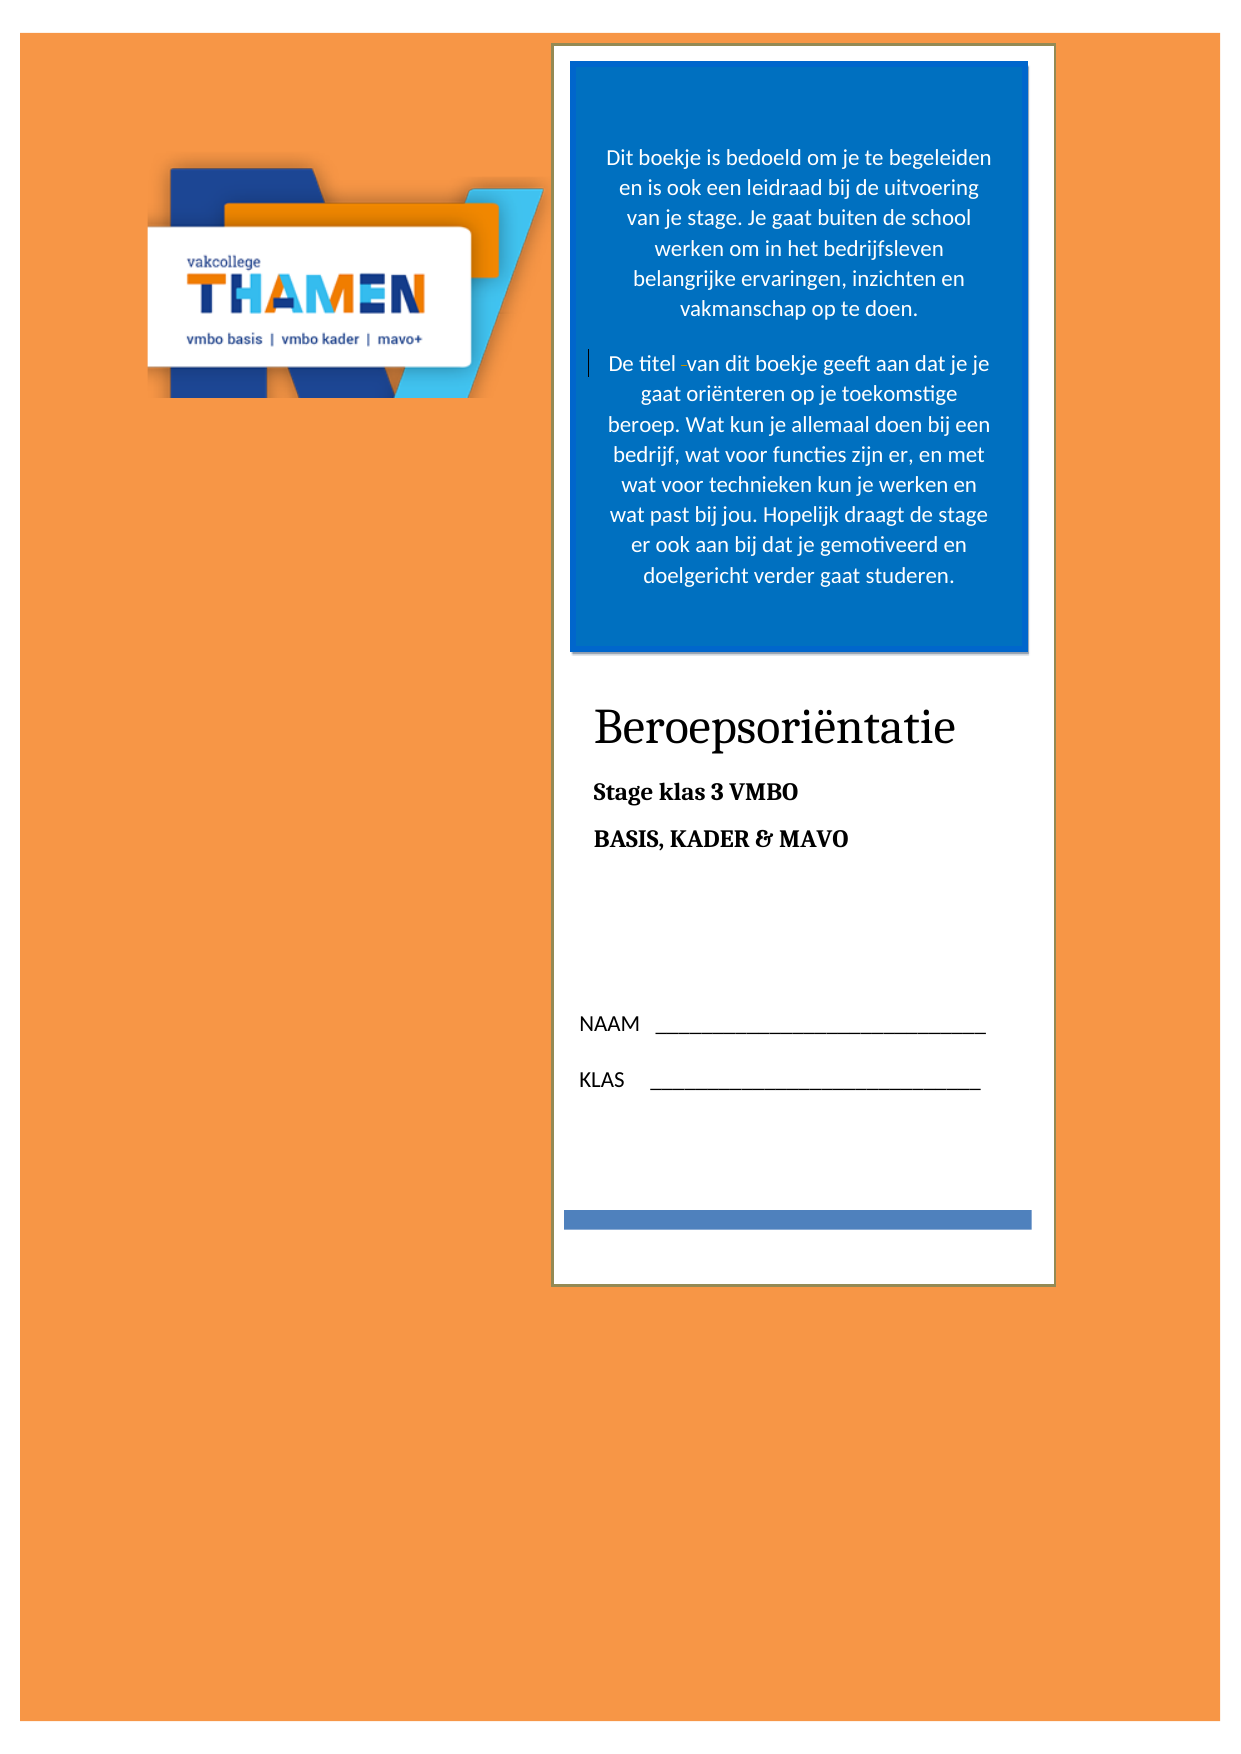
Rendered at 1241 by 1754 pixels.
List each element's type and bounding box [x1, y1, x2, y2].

picture [147, 147, 551, 398]
